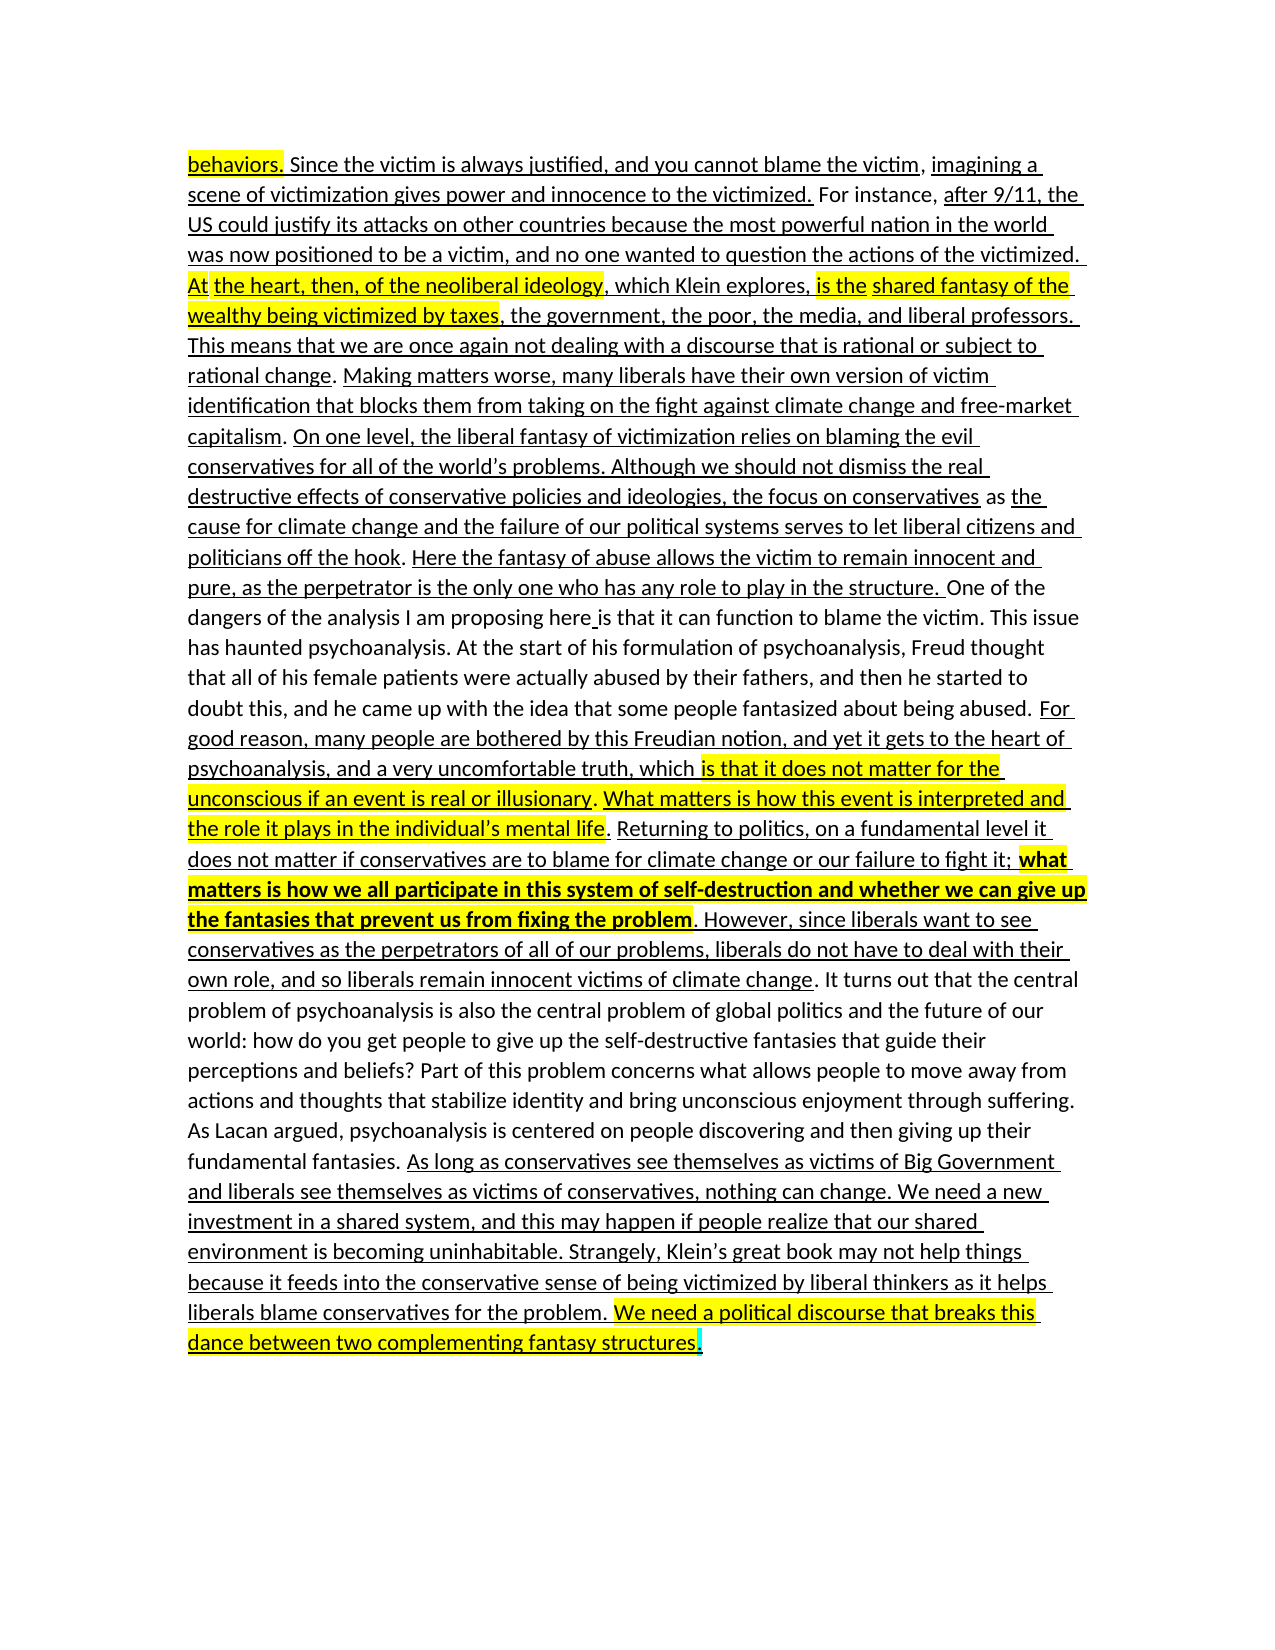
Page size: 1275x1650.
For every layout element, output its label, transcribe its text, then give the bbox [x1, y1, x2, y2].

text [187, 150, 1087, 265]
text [187, 266, 1087, 899]
